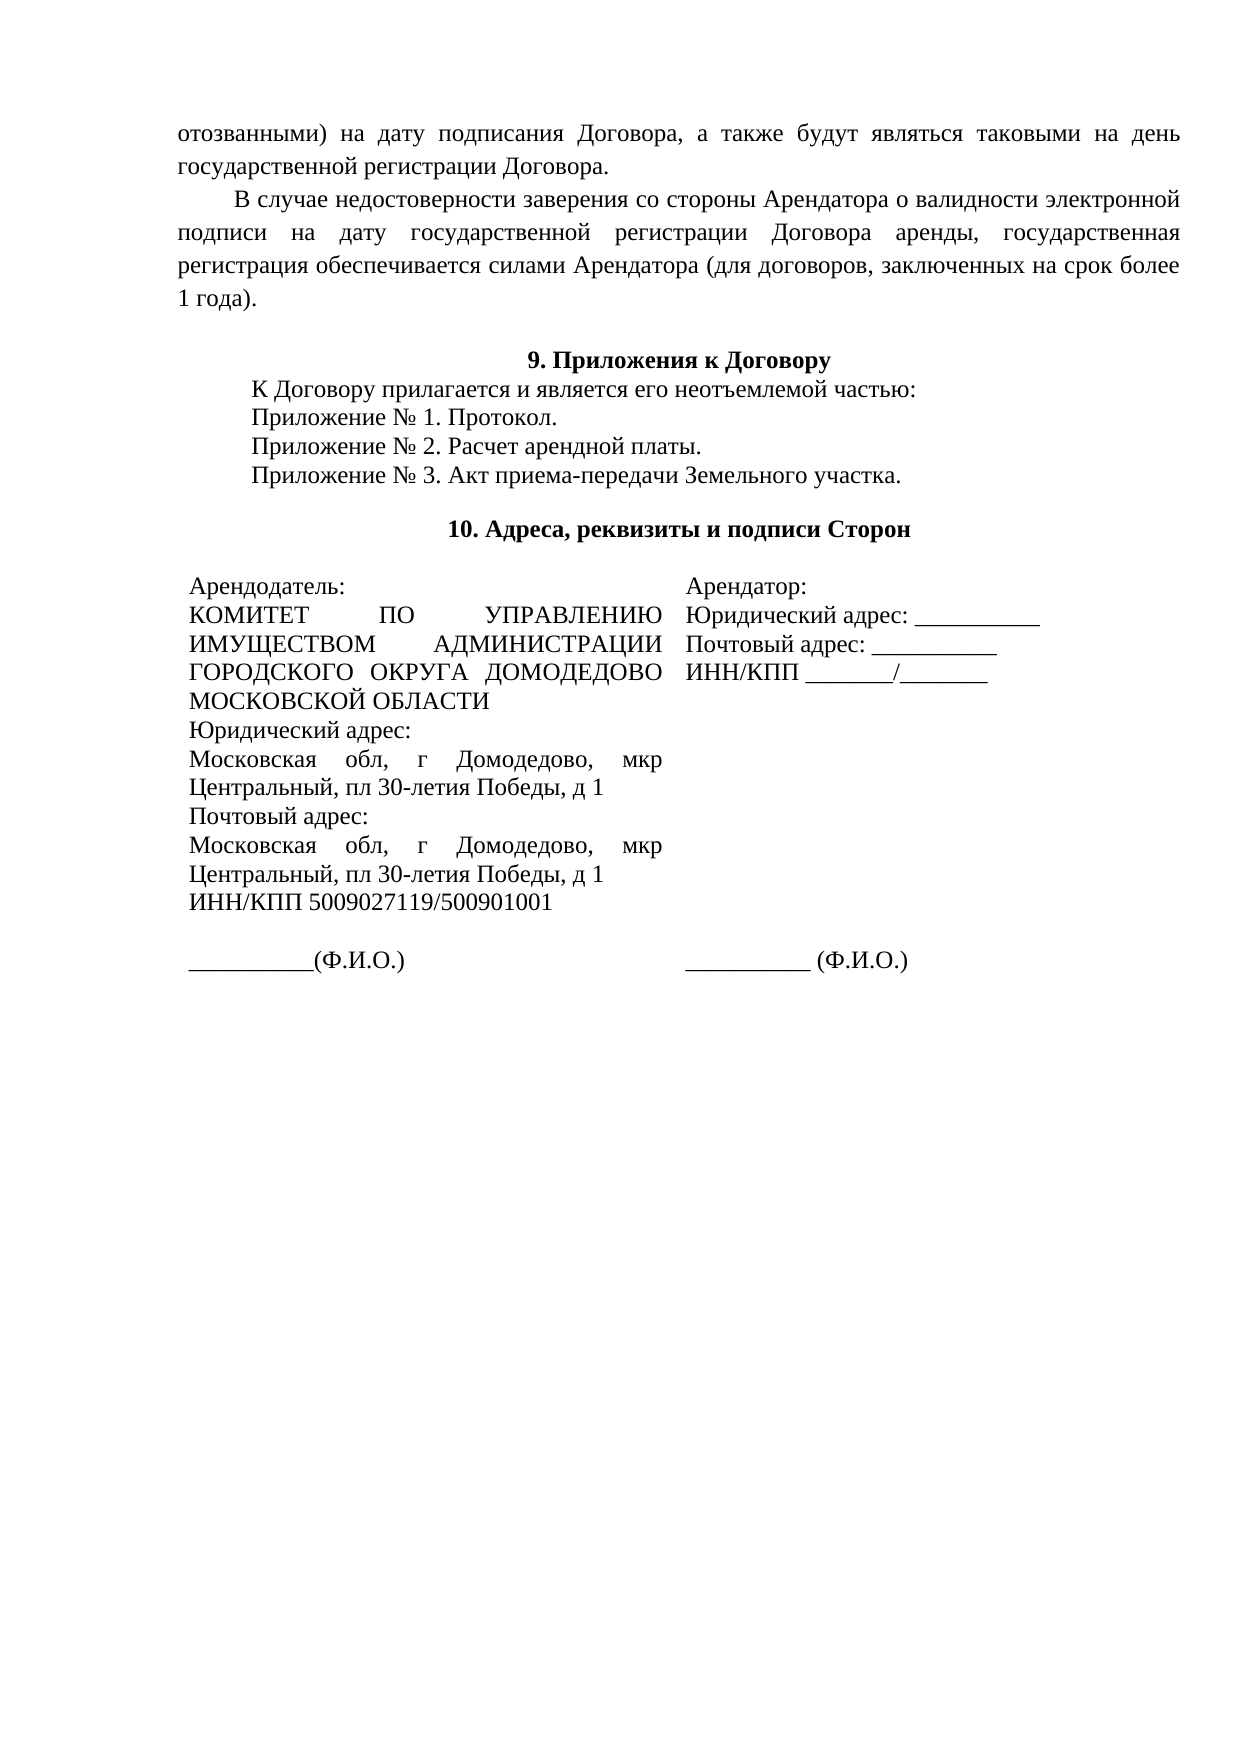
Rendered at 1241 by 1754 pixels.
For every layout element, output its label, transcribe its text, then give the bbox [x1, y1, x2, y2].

text Приложение № 1. Протокол. [177, 402, 1181, 431]
table_header Арендатор: Юридический адрес: __________ Почтовый адрес: __________ ИНН/КПП _______/_______ [674, 571, 1171, 945]
table_cell __________(Ф.И.О.) [177, 945, 674, 1002]
text Приложение № 2. Расчет арендной платы. [177, 431, 1181, 460]
text 9. Приложения к Договору [177, 345, 1181, 374]
text Приложение № 3. Акт приема-передачи Земельного участка. [177, 460, 1181, 489]
text К Договору прилагается и является его неотъемлемой частью: [177, 374, 1181, 402]
text В случае недостоверности заверения со стороны Арендатора о валидности электронной подписи на дату государственной регистрации Договора аренды, государственная регистрация обеспечивается силами Арендатора (для договоров, заключенных на срок более 1 года). [177, 184, 1181, 312]
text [177, 118, 1181, 180]
text 10. Адреса, реквизиты и подписи Сторон [177, 514, 1181, 542]
table_header Арендодатель: КОМИТЕТ ПО УПРАВЛЕНИЮ ИМУЩЕСТВОМ АДМИНИСТРАЦИИ ГОРОДСКОГО ОКРУГА ДОМОДЕДОВО МОСКОВСКОЙ ОБЛАСТИ Юридический адрес: Московская обл, г Домодедово, мкр Центральный, пл 30-летия Победы, д 1 Почтовый адрес: Московская обл, г Домодедово, мкр Центральный, пл 30-летия Победы, д 1 ИНН/КПП 5009027119/500901001 [177, 571, 674, 945]
table_cell __________ (Ф.И.О.) [674, 945, 1171, 1002]
